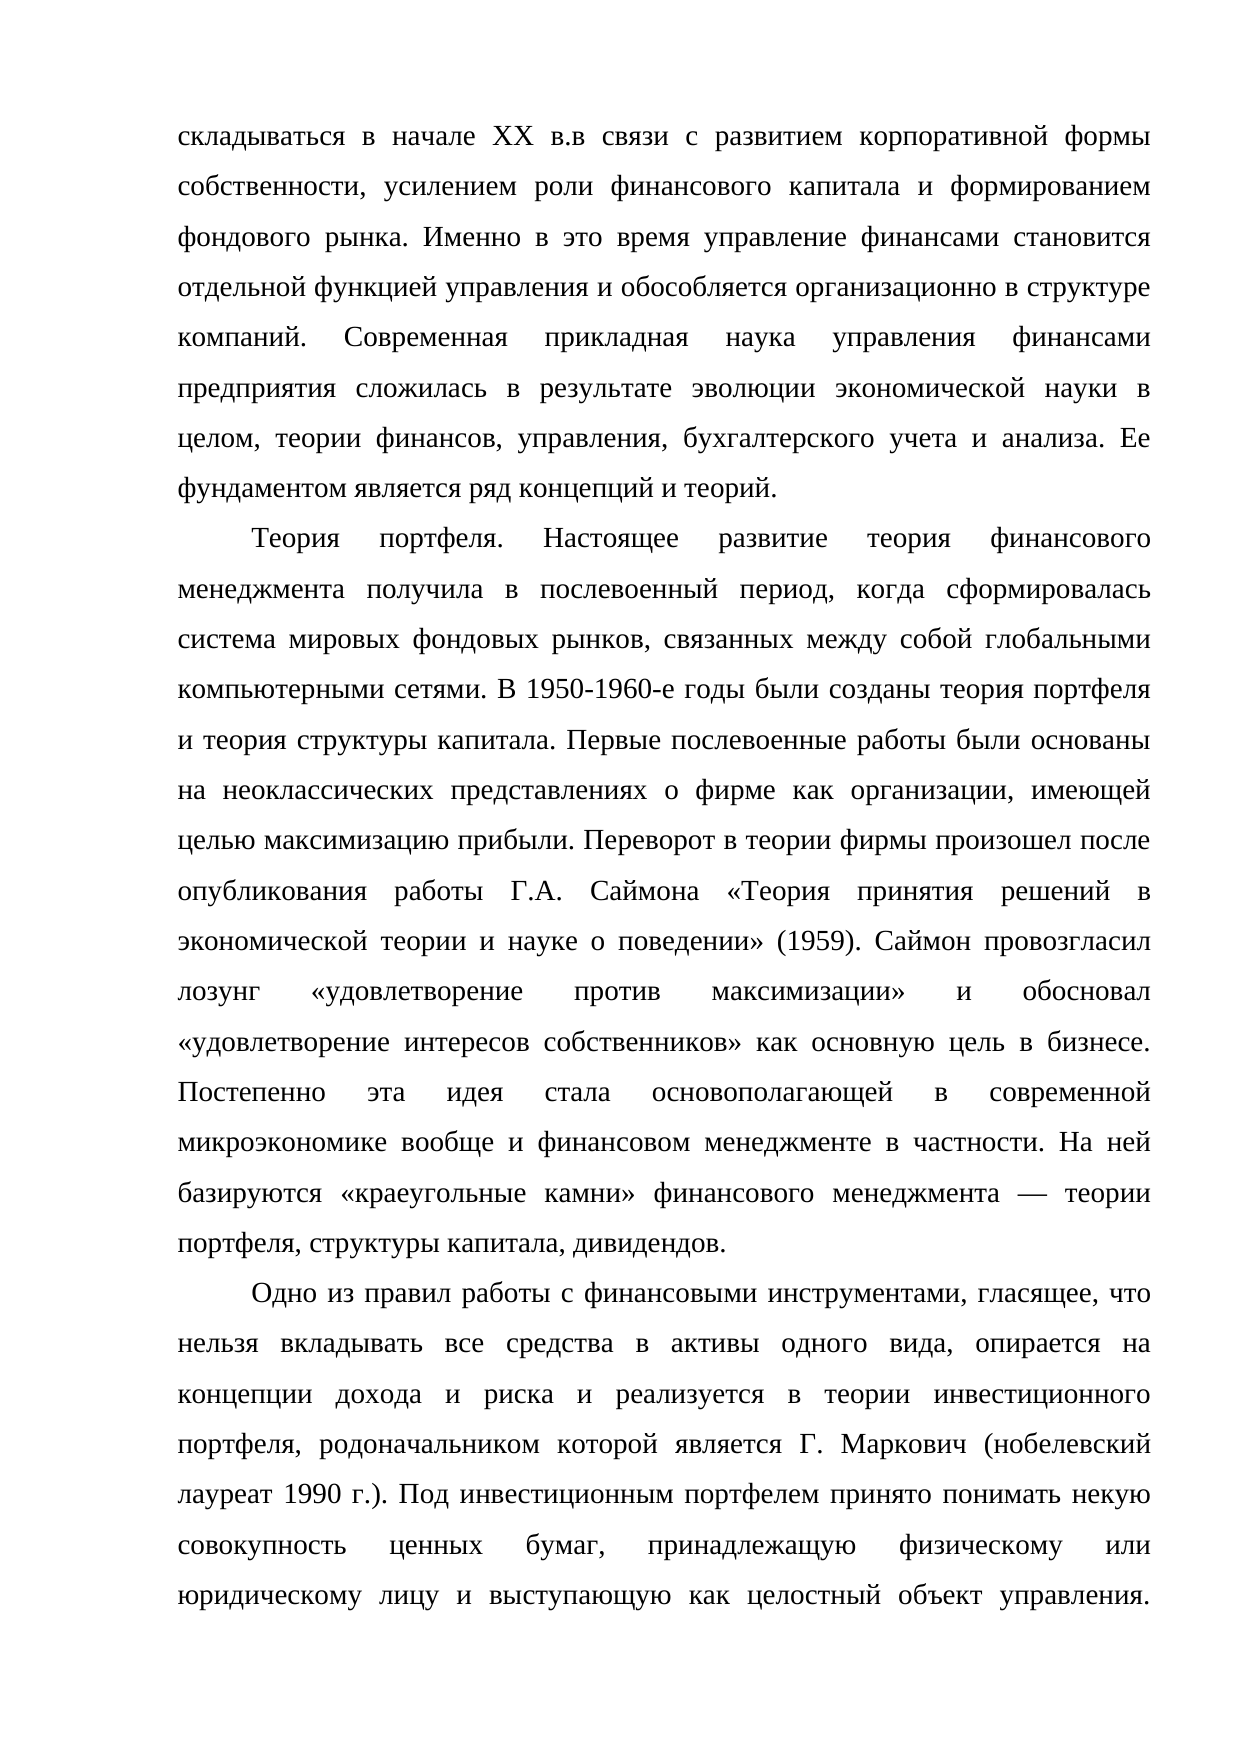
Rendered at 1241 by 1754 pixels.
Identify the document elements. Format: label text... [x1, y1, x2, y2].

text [177, 118, 1152, 504]
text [177, 1275, 1152, 1611]
text Теория портфеля. Настоящее развитие теория финансового менеджмента получила в послевоенный период, когда сформировалась система мировых фондовых рынков, связанных между собой глобальными компьютерными сетями. В 1950-1960-е годы были созданы теория портфеля и теория структуры капитала. Первые послевоенные работы были основаны на неоклассических представлениях о фирме как организации, имеющей целью максимизацию прибыли. Переворот в теории фирмы произошел после опубликования работы Г.А. Саймона «Теория принятия решений в экономической теории и науке о поведении» (1959). Саймон провозгласил лозунг «удовлетворение против максимизации» и обосновал «удовлетворение интересов собственников» как основную цель в бизнесе. Постепенно эта идея стала основополагающей в современной микроэкономике вообще и финансовом менеджменте в частности. На ней базируются «краеугольные камни» финансового менеджмента — теории портфеля, структуры капитала, дивидендов. [177, 521, 1152, 1258]
